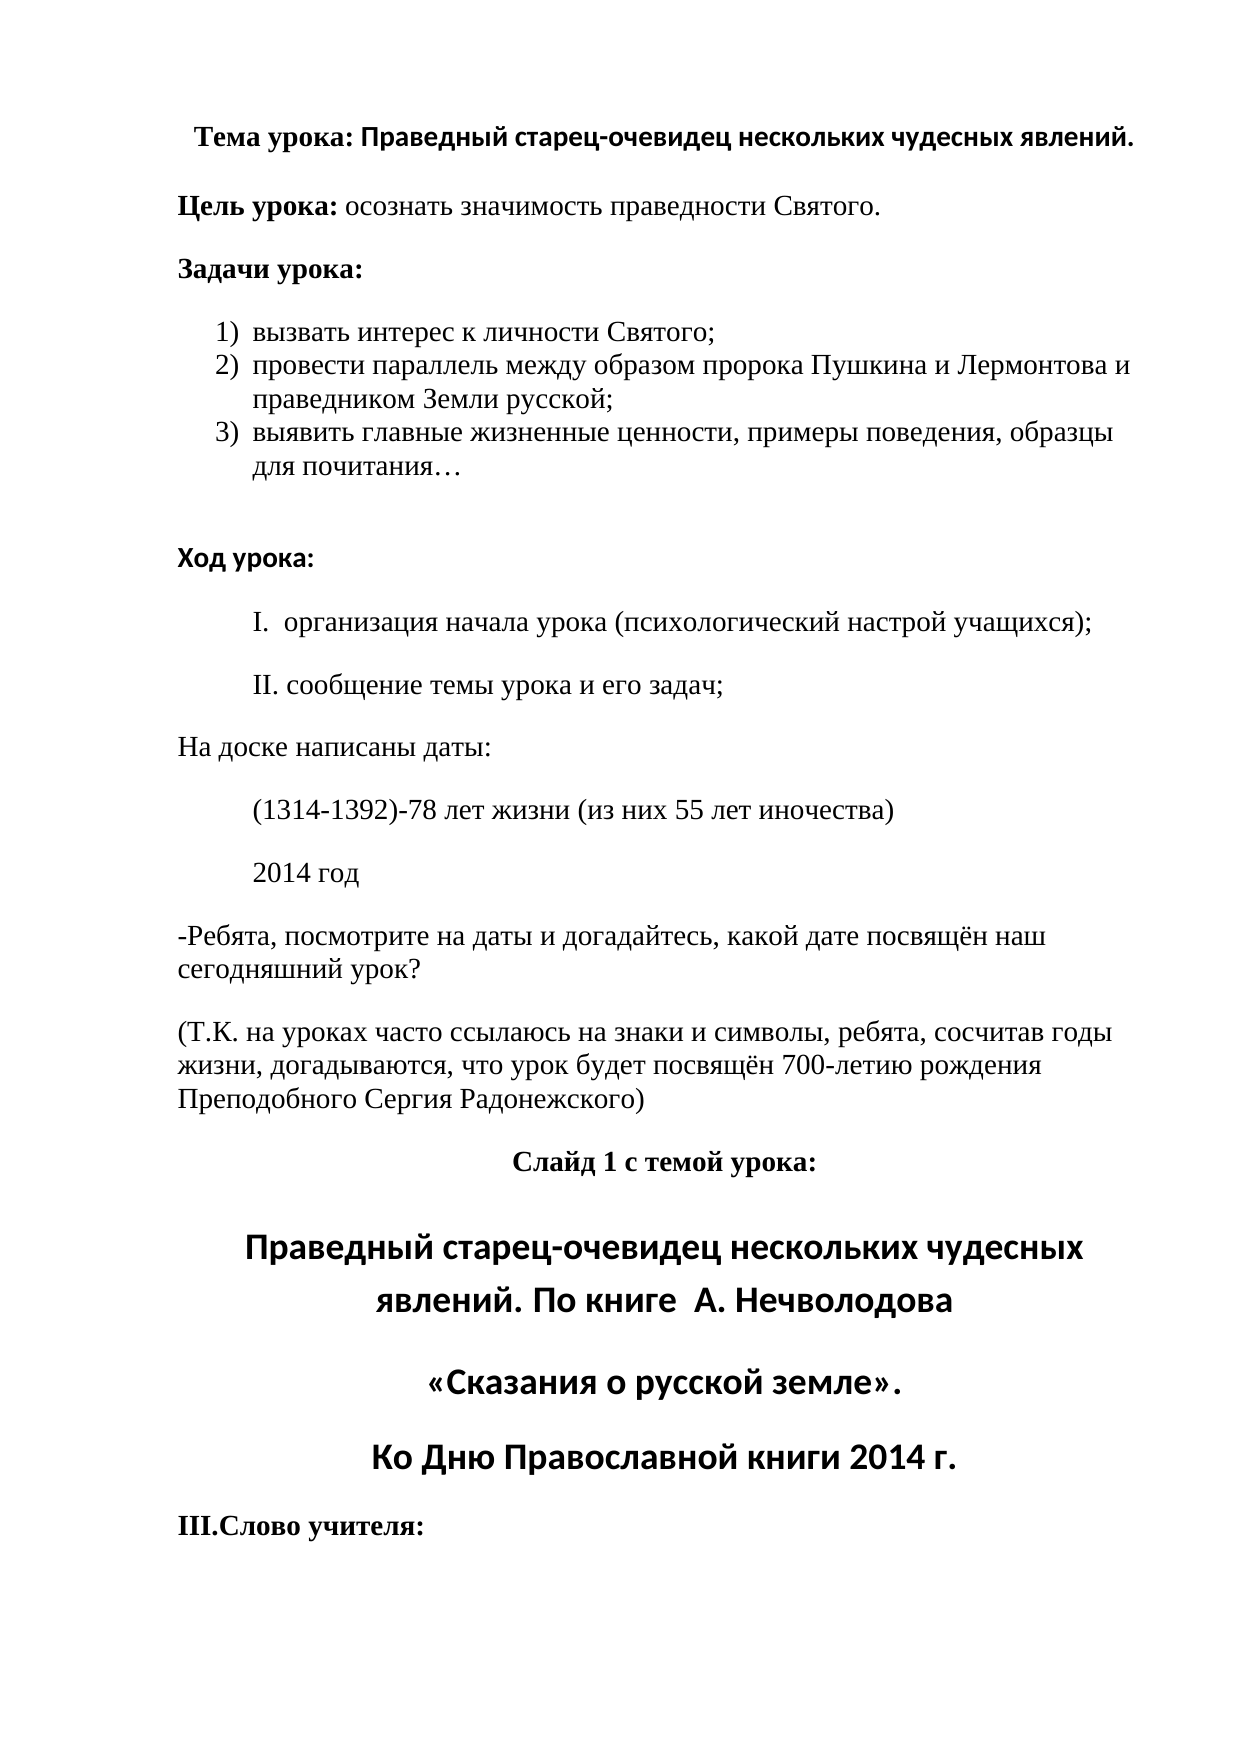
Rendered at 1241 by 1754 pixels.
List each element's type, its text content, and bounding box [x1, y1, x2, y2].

text Ко Дню Православной книги 2014 г. [177, 1433, 1152, 1478]
text (1314-1392)-78 лет жизни (из них 55 лет иночества) [252, 792, 1152, 826]
text II. сообщение темы урока и его задач; [252, 667, 1152, 700]
text Праведный старец-очевидец нескольких чудесных явлений. По книге А. Нечволодова [177, 1223, 1152, 1322]
text Тема урока: Праведный старец-очевидец нескольких чудесных явлений. [177, 118, 1152, 154]
text -Ребята, посмотрите на даты и догадайтесь, какой дате посвящён наш сегодняшний урок? [177, 918, 1152, 985]
text Цель урока: осознать значимость праведности Святого. [177, 188, 1152, 222]
text 2014 год [252, 855, 1152, 888]
text (Т.К. на уроках часто ссылаюсь на знаки и символы, ребята, сосчитав годы жизни, догадываются, что урок будет посвящён 700-летию рождения Преподобного Сергия Радонежского) [177, 1014, 1152, 1114]
text I. организация начала урока (психологический настрой учащихся); [252, 604, 1152, 638]
list провести параллель между образом пророка Пушкина и Лермонтова и праведником Земли русской; [215, 347, 1152, 414]
text Задачи урока: [177, 251, 1152, 284]
text Ход урока: [177, 539, 1152, 575]
text Слайд 1 с темой урока: [177, 1144, 1152, 1178]
text III.Слово учителя: [177, 1508, 1152, 1541]
text На доске написаны даты: [177, 729, 1152, 763]
list вызвать интерес к личности Святого; [215, 314, 1152, 347]
text «Сказания о русской земле». [177, 1358, 1152, 1403]
list выявить главные жизненные ценности, примеры поведения, образцы для почитания… [215, 414, 1152, 481]
